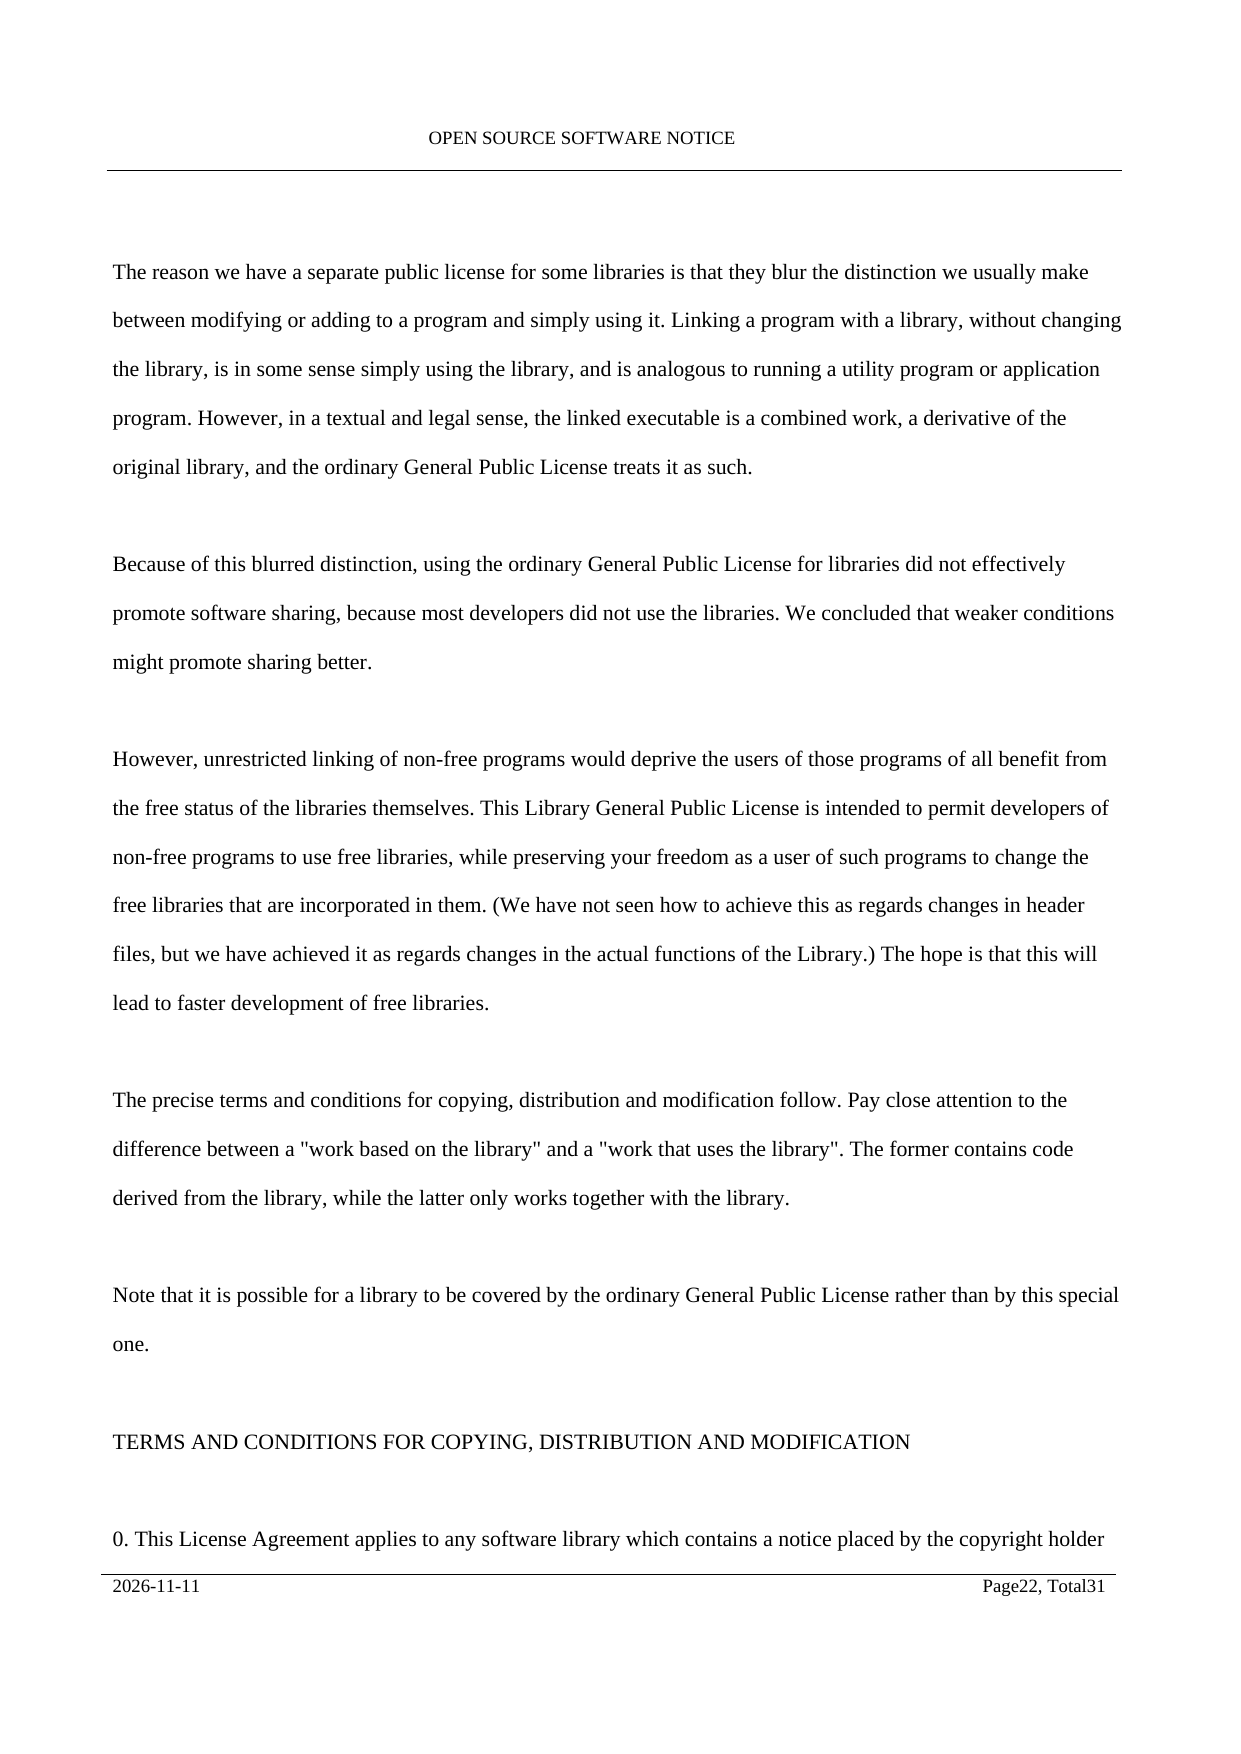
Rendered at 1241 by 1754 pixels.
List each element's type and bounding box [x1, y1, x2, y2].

text [112, 206, 1128, 1555]
